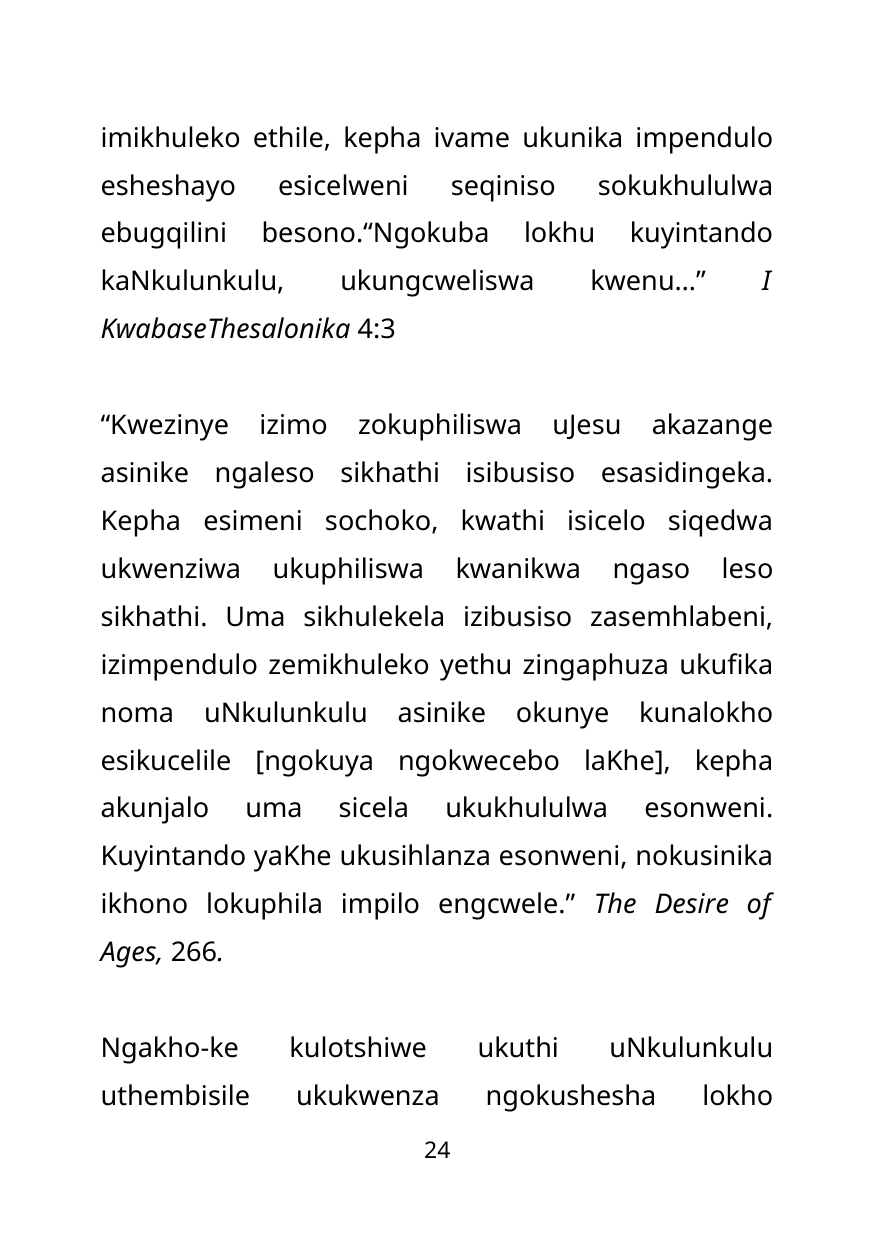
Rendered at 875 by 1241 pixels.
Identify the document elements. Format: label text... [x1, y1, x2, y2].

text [100, 118, 774, 347]
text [100, 1028, 774, 1113]
text “Kwezinye izimo zokuphiliswa uJesu akazange asinike ngaleso sikhathi isibusiso esasidingeka. Kepha esimeni sochoko, kwathi isicelo siqedwa ukwenziwa ukuphiliswa kwanikwa ngaso leso sikhathi. Uma sikhulekela izibusiso zasemhlabeni, izimpendulo zemikhuleko yethu zingaphuza ukufika noma uNkulunkulu asinike okunye kunalokho esikucelile [ngokuya ngokwecebo laKhe], kepha akunjalo uma sicela ukukhululwa esonweni. Kuyintando yaKhe ukusihlanza esonweni, nokusinika ikhono lokuphila impilo engcwele.” The Desire of Ages, 266. [100, 406, 774, 969]
